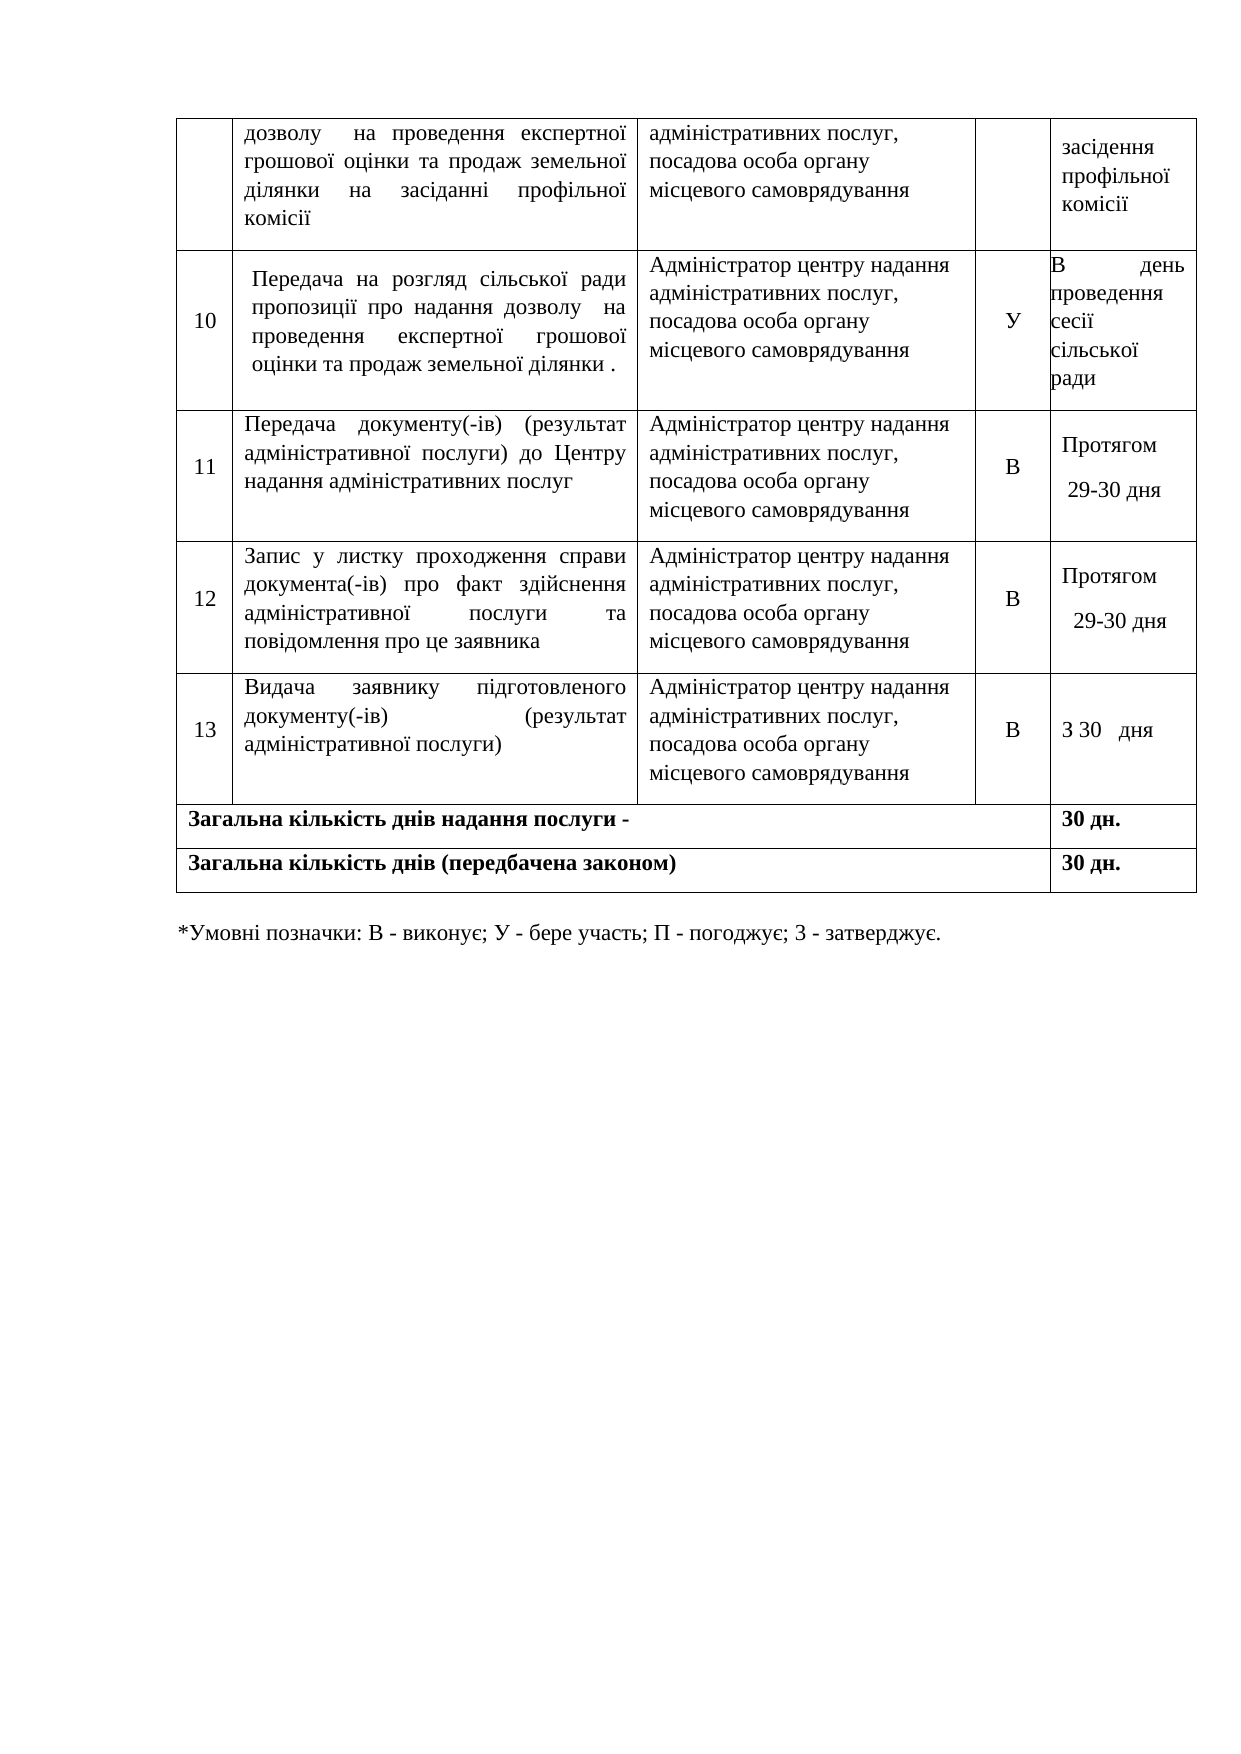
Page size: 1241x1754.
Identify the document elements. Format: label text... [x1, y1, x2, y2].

table_cell В [976, 542, 1050, 672]
table_cell 30 дн. [1051, 805, 1196, 848]
table_cell Загальна кількість днів надання послуги - [177, 805, 1050, 848]
table_cell В [976, 119, 1050, 249]
table_cell Протягом 29-30 дня [1051, 411, 1196, 541]
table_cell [638, 119, 975, 249]
table_cell 11 [177, 411, 232, 541]
table_cell Протягом 29-30 дня [1051, 542, 1196, 672]
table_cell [1051, 119, 1196, 249]
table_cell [233, 119, 637, 249]
table_cell Передача документу(-ів) (результат адміністративної послуги) до Центру надання адміністративних послуг [233, 411, 637, 541]
table_cell В [976, 411, 1050, 541]
table_cell Адміністратор центру надання адміністративних послуг, посадова особа органу місцевого самоврядування [638, 411, 975, 541]
table_cell Запис у листку проходження справи документа(-ів) про факт здійснення адміністративної послуги та повідомлення про це заявника [233, 542, 637, 672]
table_cell Адміністратор центру надання адміністративних послуг, посадова особа органу місцевого самоврядування [638, 542, 975, 672]
table_cell В день проведення сесії сільської ради [1051, 251, 1196, 409]
table_cell Адміністратор центру надання адміністративних послуг, посадова особа органу місцевого самоврядування [638, 674, 975, 804]
table_cell Передача на розгляд сільської ради пропозиції про надання дозволу на проведення експертної грошової оцінки та продаж земельної ділянки . [233, 251, 637, 409]
table_cell 10 [177, 251, 232, 409]
table_cell Загальна кількість днів (передбачена законом) [177, 849, 1050, 892]
text *Умовні позначки: В - виконує; У - бере участь; П - погоджує; 3 - затверджує. [177, 919, 1152, 946]
table_cell Видача заявнику підготовленого документу(-ів) (результат адміністративної послуги) [233, 674, 637, 804]
table_cell 30 дн. [1051, 849, 1196, 892]
table_cell 9 [177, 119, 232, 249]
table_cell З 30 дня [1051, 674, 1196, 804]
table_cell 12 [177, 542, 232, 672]
table_cell В [976, 674, 1050, 804]
table_cell 13 [177, 674, 232, 804]
table_cell У [976, 251, 1050, 409]
table_cell Адміністратор центру надання адміністративних послуг, посадова особа органу місцевого самоврядування [638, 251, 975, 409]
